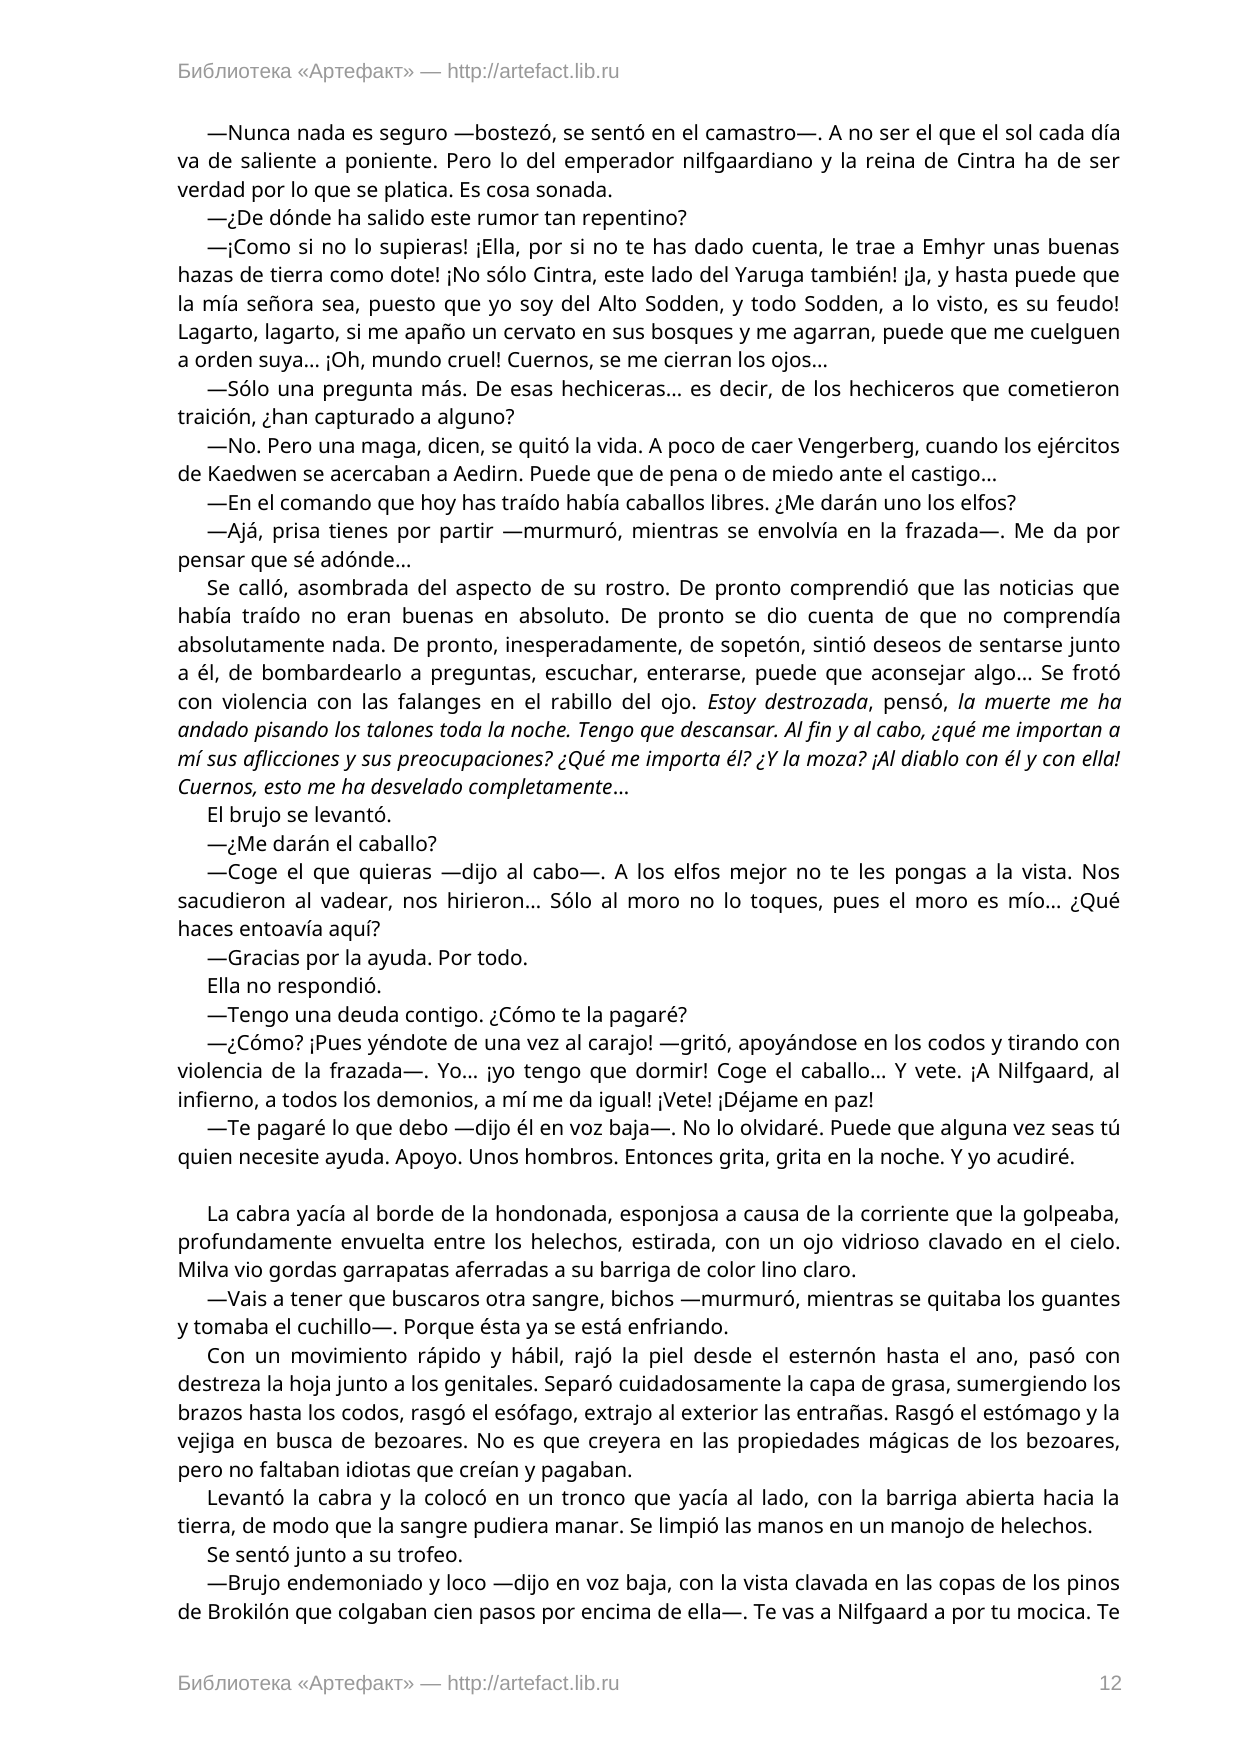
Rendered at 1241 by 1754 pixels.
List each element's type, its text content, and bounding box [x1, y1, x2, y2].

text —En el comando que hoy has traído había caballos libres. ¿Me darán uno los elfos? [177, 488, 1122, 516]
text —No. Pero una maga, dicen, se quitó la vida. A poco de caer Vengerberg, cuando los ejércitos de Kaedwen se acercaban a Aedirn. Puede que de pena o de miedo ante el castigo… [177, 431, 1122, 488]
text —¿Me darán el caballo? [177, 829, 1122, 857]
text El brujo se levantó. [177, 801, 1122, 829]
text La cabra yacía al borde de la hondonada, esponjosa a causa de la corriente que la golpeaba, profundamente envuelta entre los helechos, estirada, con un ojo vidrioso clavado en el cielo. Milva vio gordas garrapatas aferradas a su barriga de color lino claro. [177, 1199, 1122, 1284]
text —Te pagaré lo que debo —dijo él en voz baja—. No lo olvidaré. Puede que alguna vez seas tú quien necesite ayuda. Apoyo. Unos hombros. Entonces grita, grita en la noche. Y yo acudiré. [177, 1113, 1122, 1170]
text Se calló, asombrada del aspecto de su rostro. De pronto comprendió que las noticias que había traído no eran buenas en absoluto. De pronto se dio cuenta de que no comprendía absolutamente nada. De pronto, inesperadamente, de sopetón, sintió deseos de sentarse junto a él, de bombardearlo a preguntas, escuchar, enterarse, puede que aconsejar algo… Se frotó con violencia con las falanges en el rabillo del ojo. Estoy destrozada, pensó, la muerte me ha andado pisando los talones toda la noche. Tengo que descansar. Al fin y al cabo, ¿qué me importan a mí sus aflicciones y sus preocupaciones? ¿Qué me importa él? ¿Y la moza? ¡Al diablo con él y con ella! Cuernos, esto me ha desvelado completamente… [177, 573, 1122, 801]
text Se sentó junto a su trofeo. [177, 1540, 1122, 1568]
text —Ajá, prisa tienes por partir —murmuró, mientras se envolvía en la frazada—. Me da por pensar que sé adónde… [177, 516, 1122, 573]
text Ella no respondió. [177, 971, 1122, 1000]
text —¿Cómo? ¡Pues yéndote de una vez al carajo! —gritó, apoyándose en los codos y tirando con violencia de la frazada—. Yo… ¡yo tengo que dormir! Coge el caballo… Y vete. ¡A Nilfgaard, al infierno, a todos los demonios, a mí me da igual! ¡Vete! ¡Déjame en paz! [177, 1028, 1122, 1113]
text —Gracias por la ayuda. Por todo. [177, 943, 1122, 971]
text —¿De dónde ha salido este rumor tan repentino? [177, 203, 1122, 232]
text —Nunca nada es seguro —bostezó, se sentó en el camastro—. A no ser el que el sol cada día va de saliente a poniente. Pero lo del emperador nilfgaardiano y la reina de Cintra ha de ser verdad por lo que se platica. Es cosa sonada. [177, 118, 1122, 203]
text —Tengo una deuda contigo. ¿Cómo te la pagaré? [177, 1000, 1122, 1028]
text —Coge el que quieras —dijo al cabo—. A los elfos mejor no te les pongas a la vista. Nos sacudieron al vadear, nos hirieron… Sólo al moro no lo toques, pues el moro es mío… ¿Qué haces entoavía aquí? [177, 857, 1122, 943]
text —¡Como si no lo supieras! ¡Ella, por si no te has dado cuenta, le trae a Emhyr unas buenas hazas de tierra como dote! ¡No sólo Cintra, este lado del Yaruga también! ¡Ja, y hasta puede que la mía señora sea, puesto que yo soy del Alto Sodden, y todo Sodden, a lo visto, es su feudo! Lagarto, lagarto, si me apaño un cervato en sus bosques y me agarran, puede que me cuelguen a orden suya… ¡Oh, mundo cruel! Cuernos, se me cierran los ojos… [177, 232, 1122, 374]
text —Sólo una pregunta más. De esas hechiceras… es decir, de los hechiceros que cometieron traición, ¿han capturado a alguno? [177, 374, 1122, 431]
text Con un movimiento rápido y hábil, rajó la piel desde el esternón hasta el ano, pasó con destreza la hoja junto a los genitales. Separó cuidadosamente la capa de grasa, sumergiendo los brazos hasta los codos, rasgó el esófago, extrajo al exterior las entrañas. Rasgó el estómago y la vejiga en busca de bezoares. No es que creyera en las propiedades mágicas de los bezoares, pero no faltaban idiotas que creían y pagaban. [177, 1341, 1122, 1483]
text Levantó la cabra y la colocó en un tronco que yacía al lado, con la barriga abierta hacia la tierra, de modo que la sangre pudiera manar. Se limpió las manos en un manojo de helechos. [177, 1483, 1122, 1540]
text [177, 1568, 1122, 1625]
text —Vais a tener que buscaros otra sangre, bichos —murmuró, mientras se quitaba los guantes y tomaba el cuchillo—. Porque ésta ya se está enfriando. [177, 1284, 1122, 1341]
